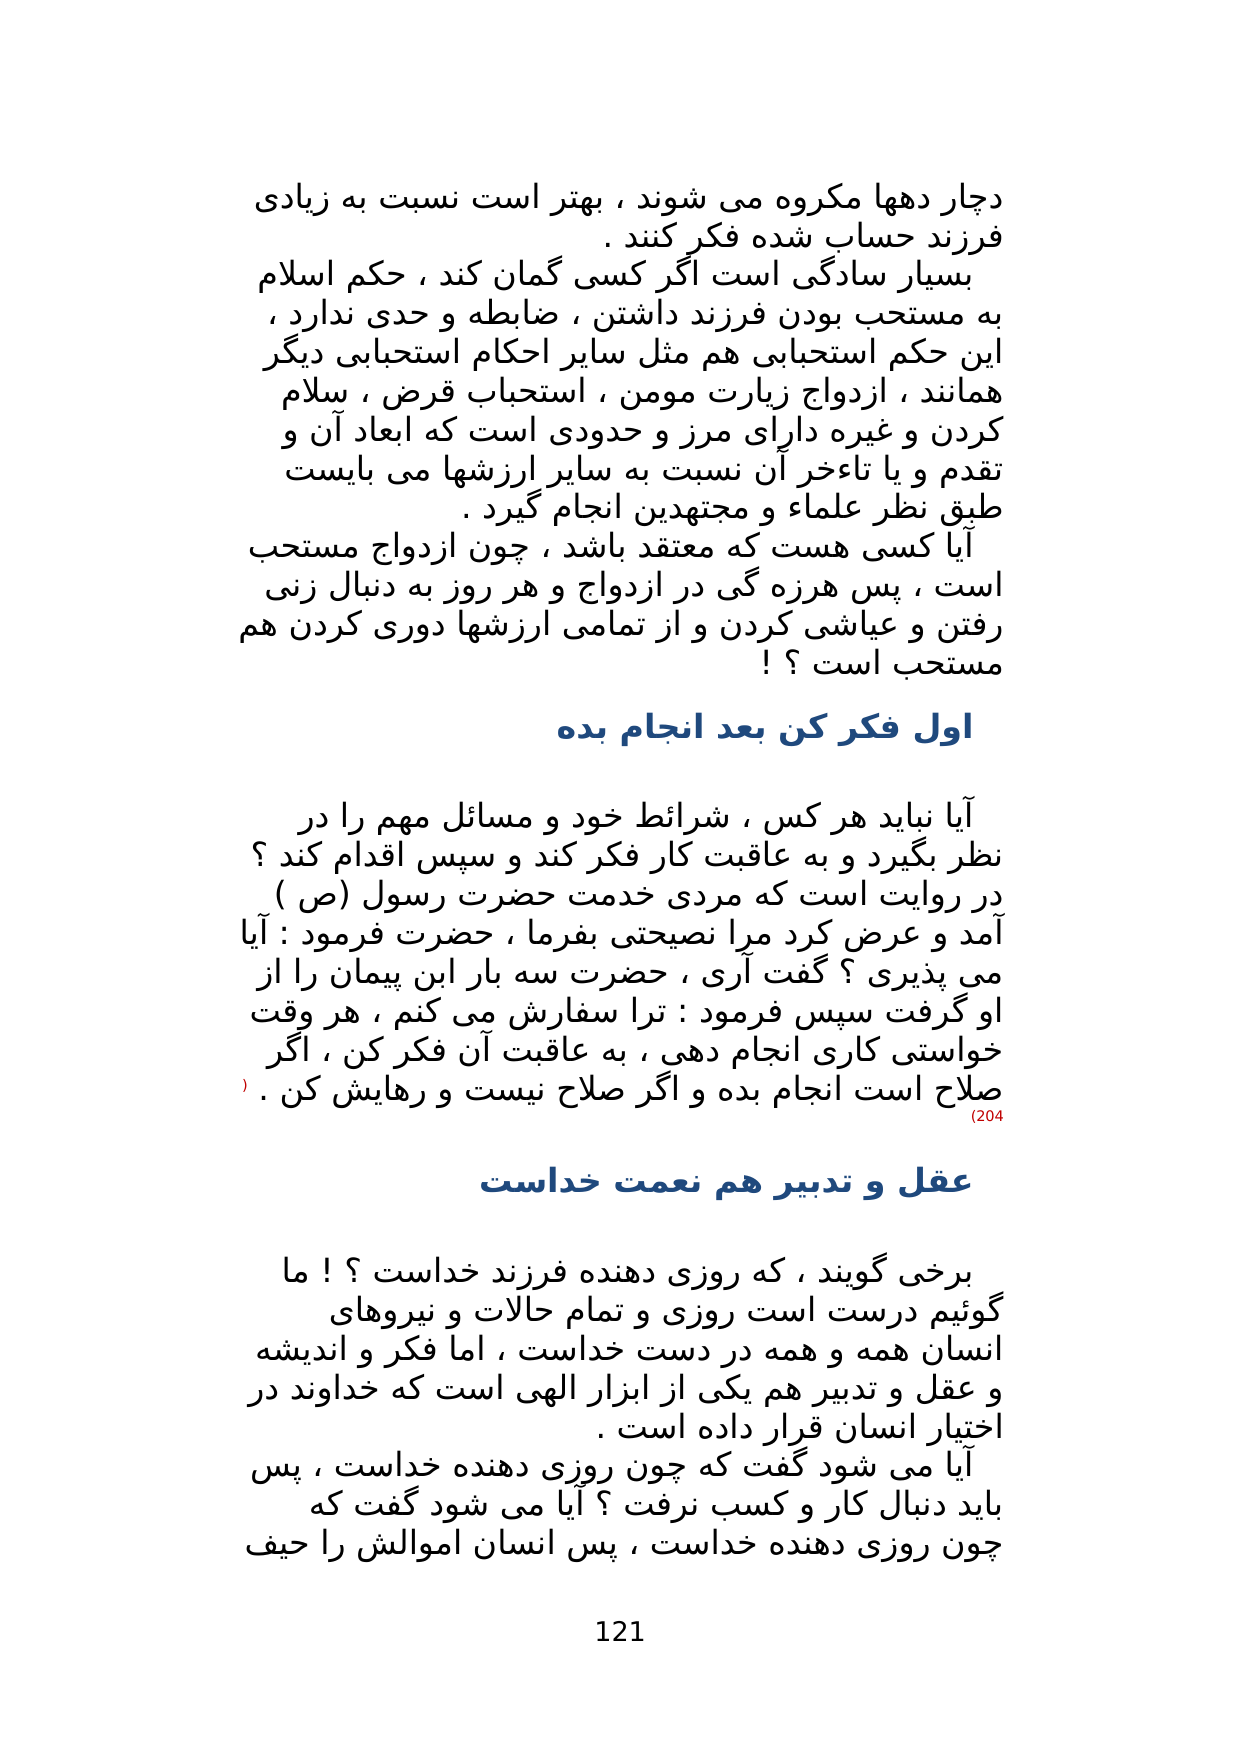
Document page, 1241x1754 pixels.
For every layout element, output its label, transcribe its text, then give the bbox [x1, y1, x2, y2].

text برخی گویند ، که روزی دهنده فرزند خداست ؟ ! ما گوئیم درست است روزی و تمام حالات و نیروهای انسان همه و همه در دست خداست ، اما فکر و اندیشه و عقل و تدبیر هم یکی از ابزار الهی است که خداوند در اختیار انسان قرار داده است . [236, 1252, 1004, 1446]
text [236, 177, 1004, 255]
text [236, 1446, 1004, 1562]
subtitle عقل و تدبیر هم نعمت خداست [236, 1162, 1004, 1201]
text بسیار سادگی است اگر کسی گمان کند ، حکم اسلام به مستحب بودن فرزند داشتن ، ضابطه و حدی ندارد ، این حکم استحبابی هم مثل سایر احکام استحبابی دیگر همانند ، ازدواج زیارت مومن ، استحباب قرض ، سلام کردن و غیره دارای مرز و حدودی است که ابعاد آن و تقدم و یا تاءخر آن نسبت به سایر ارزشها می بایست طبق نظر علماء و مجتهدین انجام گیرد . [236, 255, 1004, 527]
subtitle اول فکر کن بعد انجام بده [236, 707, 1004, 746]
text آیا کسی هست که معتقد باشد ، چون ازدواج مستحب است ، پس هرزه گی در ازدواج و هر روز به دنبال زنی رفتن و عیاشی کردن و از تمامی ارزشها دوری کردن هم مستحب است ؟ ! [236, 527, 1004, 682]
text آیا نباید هر کس ، شرائط خود و مسائل مهم را در نظر بگیرد و به عاقبت کار فکر کند و سپس اقدام کند ؟ در روایت است که مردی خدمت حضرت رسول (ص ) آمد و عرض کرد مرا نصیحتی بفرما ، حضرت فرمود : آیا می پذیری ؟ گفت آری ، حضرت سه بار ابن پیمان را از او گرفت سپس فرمود : ترا سفارش می کنم ، هر وقت خواستی کاری انجام دهی ، به عاقبت آن فکر کن ، اگر صلاح است انجام بده و اگر صلاح نیست و رهایش کن . (204) [236, 797, 1004, 1137]
